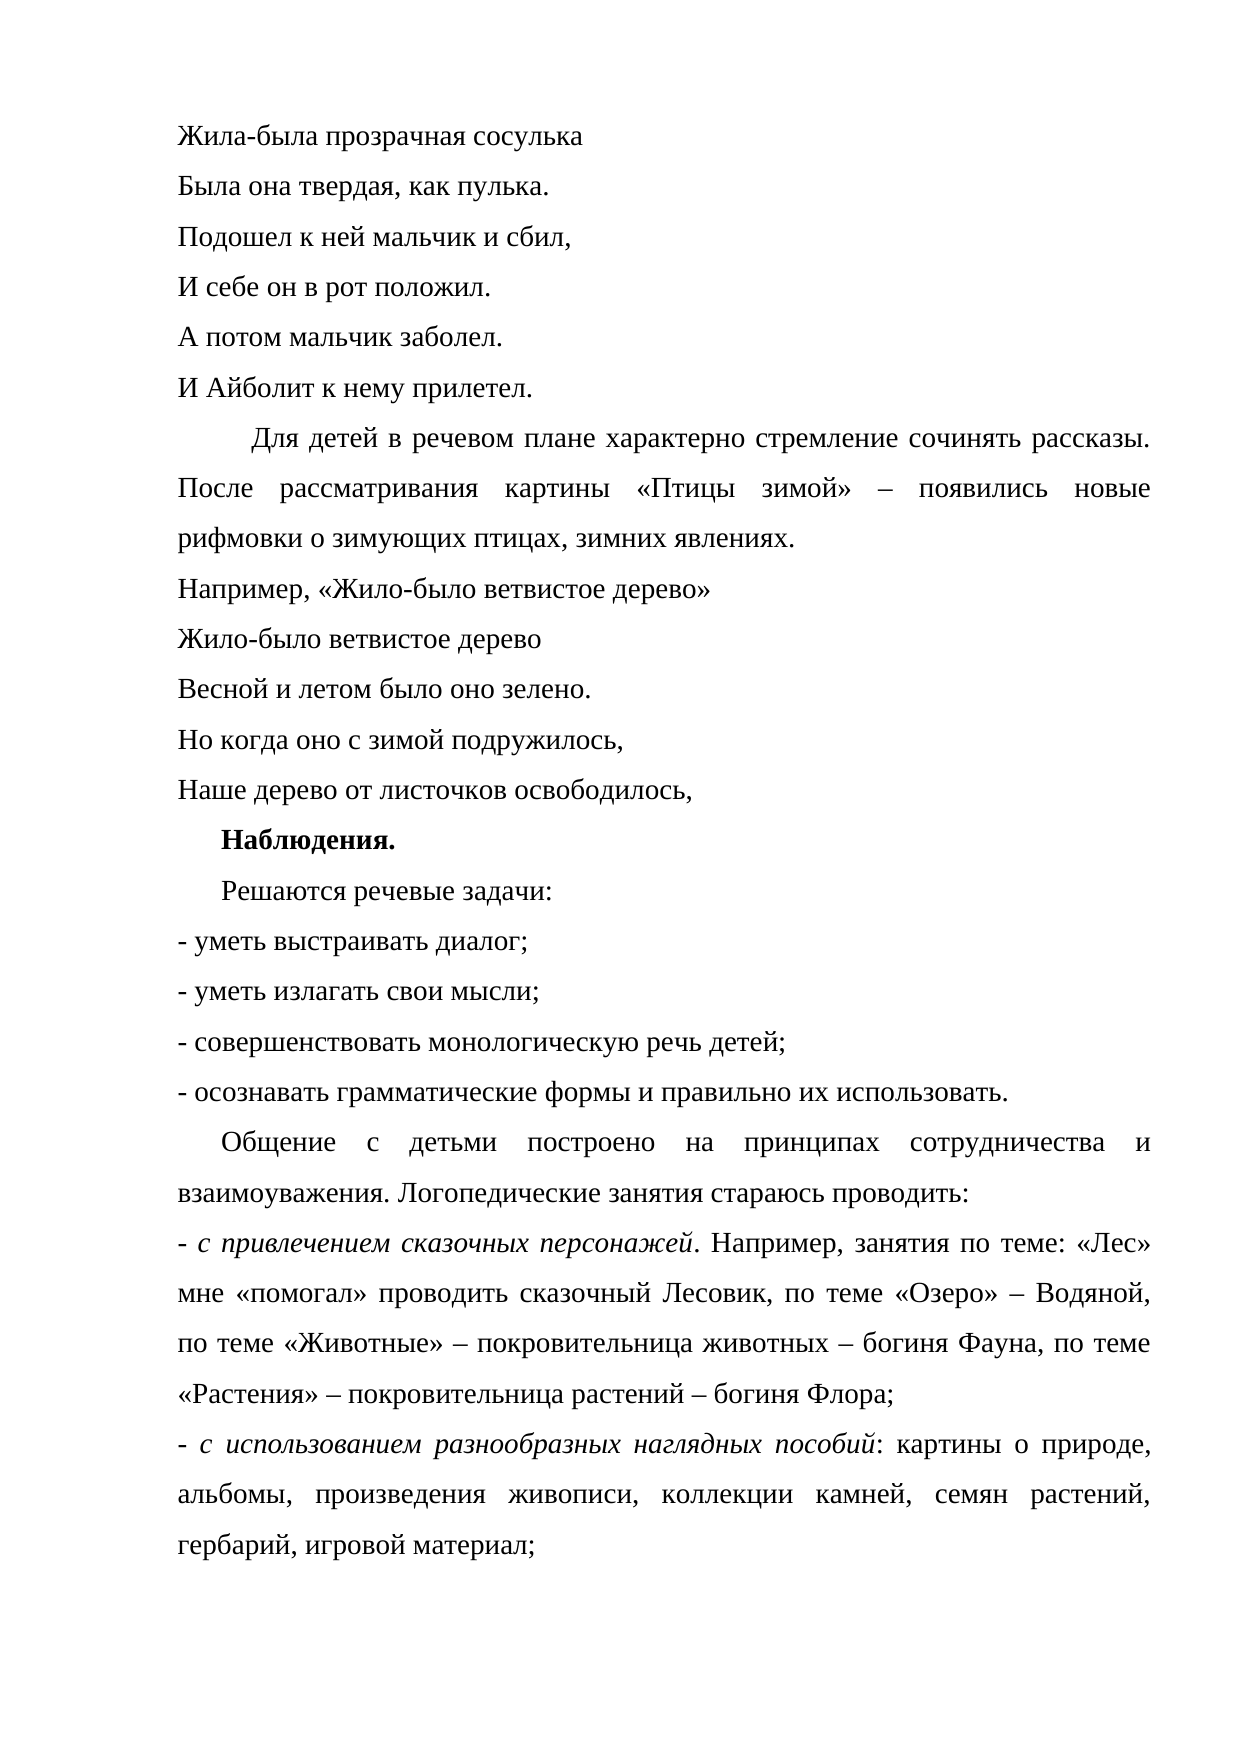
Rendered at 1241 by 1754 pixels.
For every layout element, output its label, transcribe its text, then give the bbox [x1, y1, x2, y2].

text Наблюдения. [177, 822, 1152, 856]
text Например, «Жило-было ветвистое дерево» [177, 571, 1152, 604]
text Решаются речевые задачи: [177, 873, 1152, 906]
text Общение с детьми построено на принципах сотрудничества и взаимоуважения. Логопедические занятия стараюсь проводить: [177, 1124, 1152, 1208]
text И Айболит к нему прилетел. [177, 370, 1152, 403]
text - уметь выстраивать диалог; [177, 923, 1152, 957]
text - уметь излагать свои мысли; [177, 973, 1152, 1007]
text Для детей в речевом плане характерно стремление сочинять рассказы. После рассматривания картины «Птицы зимой» – появились новые рифмовки о зимующих птицах, зимних явлениях. [177, 420, 1152, 554]
text Жила-была прозрачная сосулька Была она твердая, как пулька. Подошел к ней мальчик и сбил, И себе он в рот положил. А потом мальчик заболел. [177, 118, 1152, 353]
text Жило-было ветвистое дерево Весной и летом было оно зелено. Но когда оно с зимой подружилось, Наше дерево от листочков освободилось, [177, 621, 1152, 806]
text - осознавать грамматические формы и правильно их использовать. [177, 1074, 1152, 1108]
text - с привлечением сказочных персонажей. Например, занятия по теме: «Лес» мне «помогал» проводить сказочный Лесовик, по теме «Озеро» – Водяной, по теме «Животные» – покровительница животных – богиня Фауна, по теме «Растения» – покровительница растений – богиня Флора; [177, 1225, 1152, 1409]
text - с использованием разнообразных наглядных пособий: картины о природе, альбомы, произведения живописи, коллекции камней, семян растений, гербарий, игровой материал; [177, 1426, 1152, 1560]
text - совершенствовать монологическую речь детей; [177, 1024, 1152, 1057]
